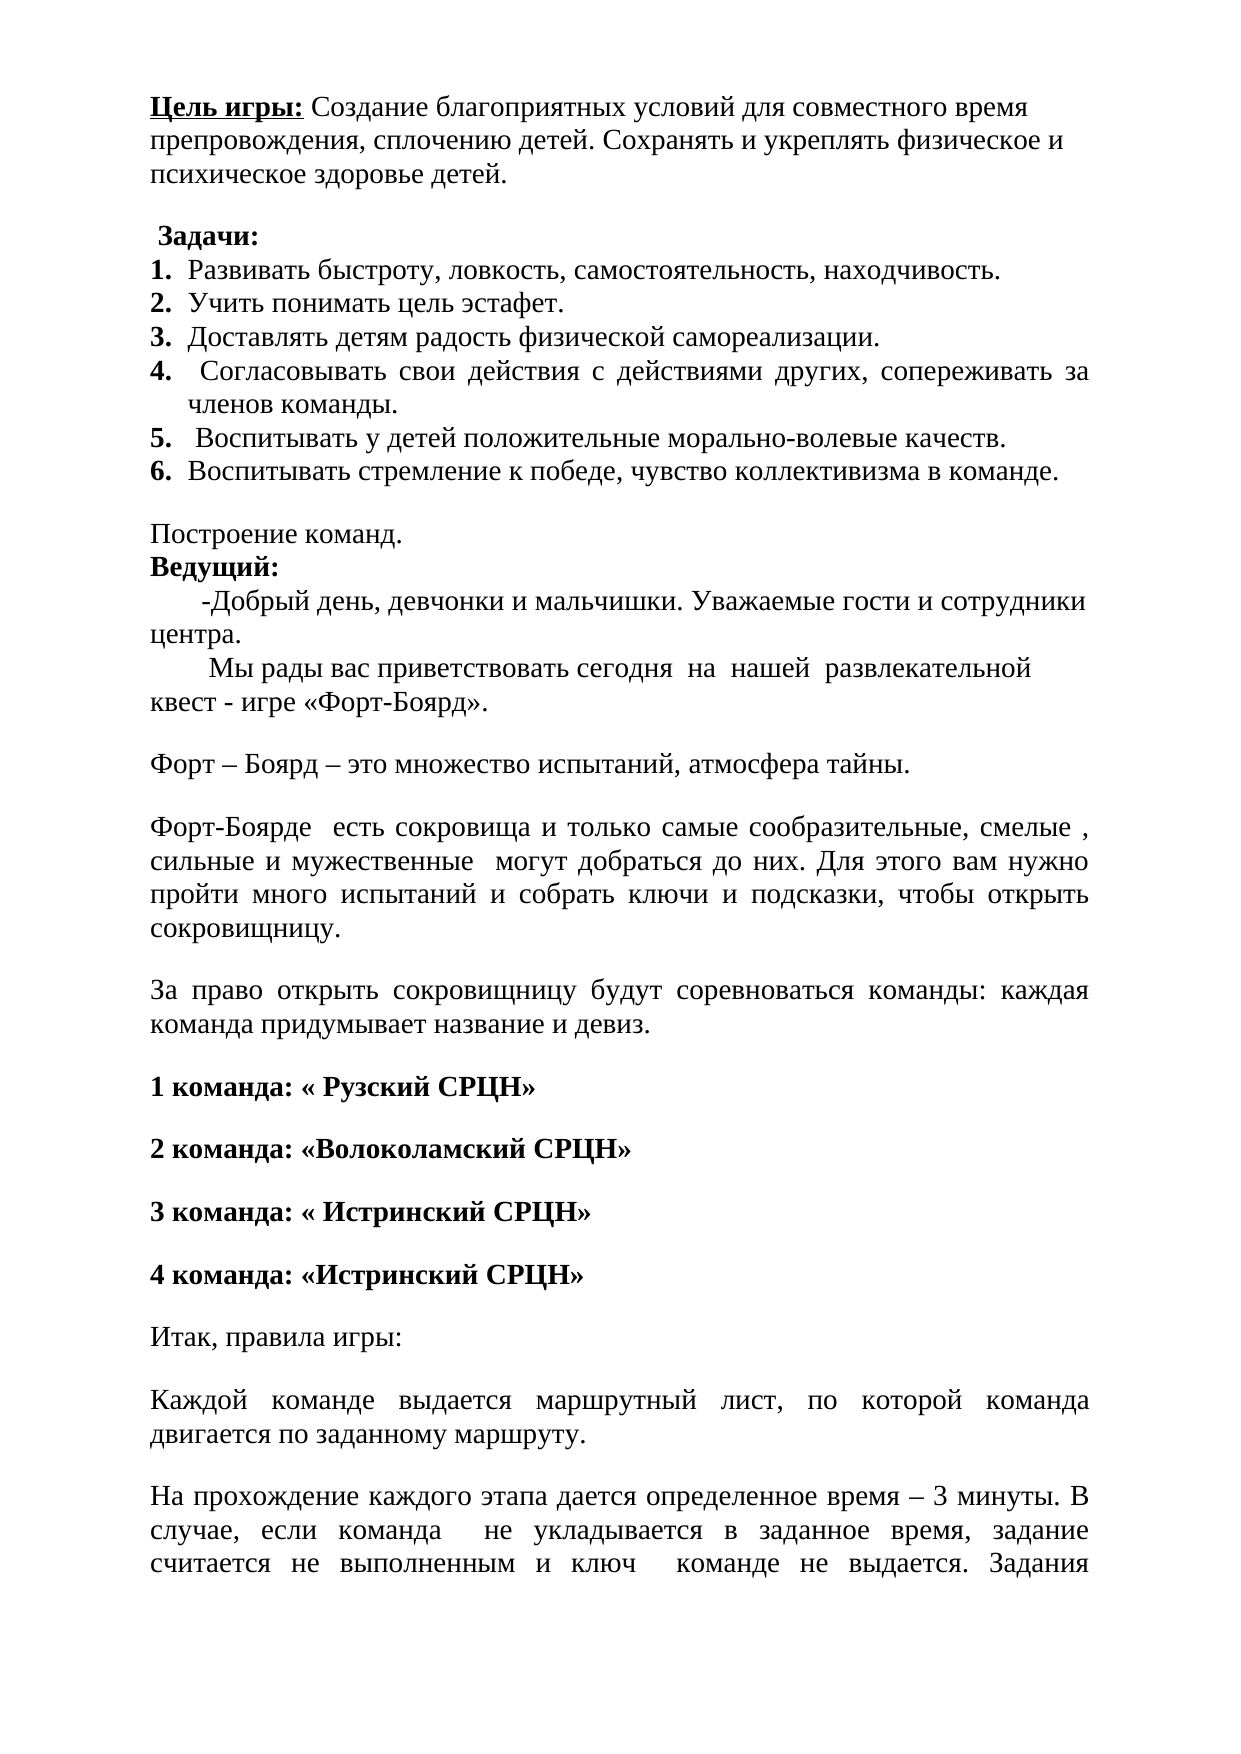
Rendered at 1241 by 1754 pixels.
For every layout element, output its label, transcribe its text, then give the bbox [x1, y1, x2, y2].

text 4 команда: «Истринский СРЦН» [150, 1257, 1090, 1290]
text Цель игры: Создание благоприятных условий для совместного время препровождения, сплочению детей. Сохранять и укреплять физическое и психическое здоровье детей. [150, 89, 1090, 189]
list Воспитывать стремление к победе, чувство коллективизма в команде. [150, 453, 1090, 487]
text Задачи: [150, 218, 1090, 252]
list Развивать быстроту, ловкость, самостоятельность, находчивость. [150, 252, 1090, 286]
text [150, 1478, 1090, 1579]
list Воспитывать у детей положительные морально-волевые качеств. [150, 420, 1090, 453]
text За право открыть сокровищницу будут соревноваться команды: каждая команда придумывает название и девиз. [150, 972, 1090, 1039]
text Построение команд. [150, 516, 1090, 549]
text Итак, правила игры: [150, 1319, 1090, 1353]
text Форт – Боярд – это множество испытаний, атмосфера тайны. [150, 746, 1090, 780]
text 3 команда: « Истринский СРЦН» [150, 1194, 1090, 1228]
list Учить понимать цель эстафет. [150, 286, 1090, 319]
text -Добрый день, девчонки и мальчишки. Уважаемые гости и сотрудники центра. [150, 583, 1090, 650]
text Ведущий: [150, 549, 1090, 583]
text 1 команда: « Рузский СРЦН» [150, 1069, 1090, 1102]
text Форт-Боярде есть сокровища и только самые сообразительные, смелые , сильные и мужественные могут добраться до них. Для этого вам нужно пройти много испытаний и собрать ключи и подсказки, чтобы открыть сокровищницу. [150, 809, 1090, 943]
list Согласовывать свои действия с действиями других, сопереживать за членов команды. [150, 353, 1090, 420]
text Каждой команде выдается маршрутный лист, по которой команда двигается по заданному маршруту. [150, 1382, 1090, 1449]
list Доставлять детям радость физической самореализации. [150, 319, 1090, 353]
text 2 команда: «Волоколамский СРЦН» [150, 1131, 1090, 1165]
text Мы рады вас приветствовать сегодня на нашей развлекательной квест - игре «Форт-Боярд». [150, 650, 1090, 717]
